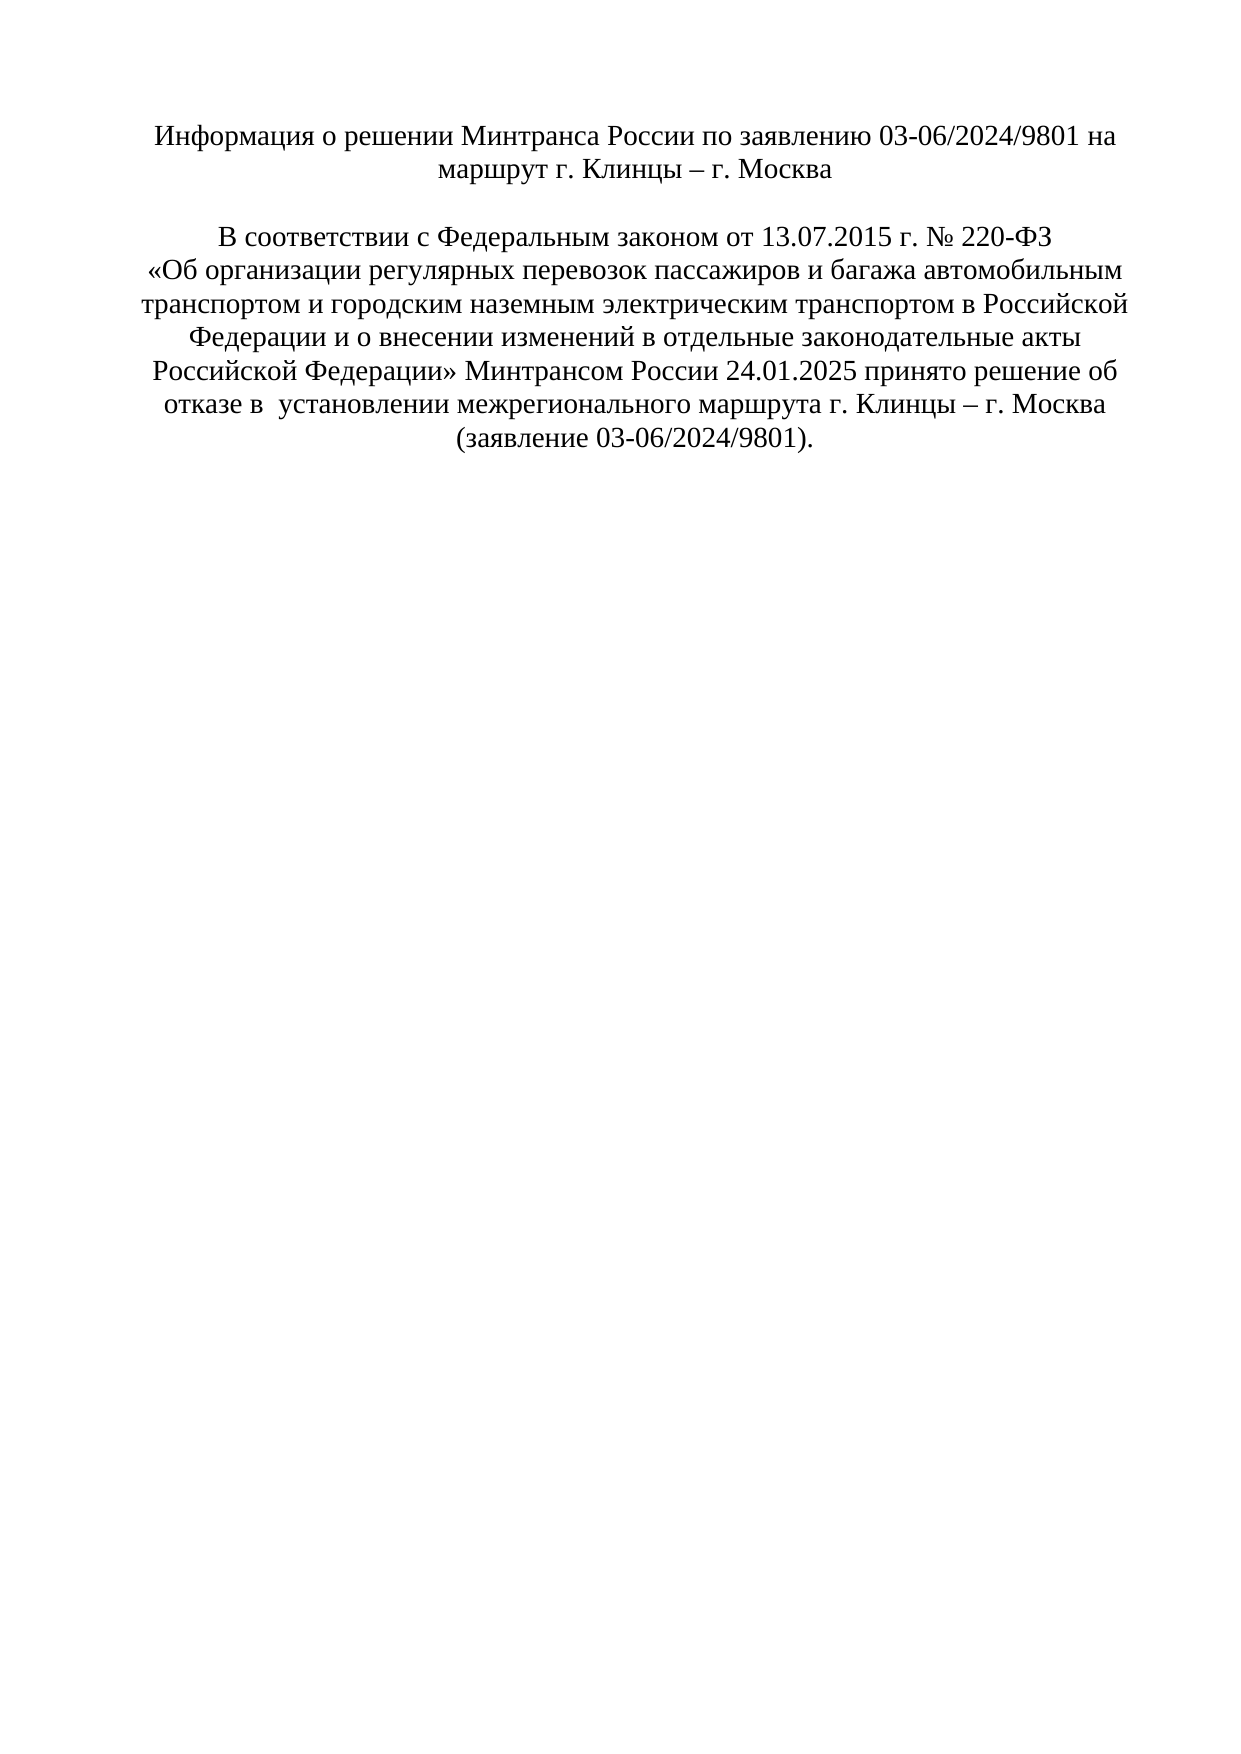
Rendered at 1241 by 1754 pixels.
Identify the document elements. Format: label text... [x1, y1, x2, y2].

text Информация о решении Минтранса России по заявлению 03-06/2024/9801 на маршрут г. Клинцы – г. Москва [118, 118, 1152, 185]
text В соответствии с Федеральным законом от 13.07.2015 г. № 220-ФЗ «Об организации регулярных перевозок пассажиров и багажа автомобильным транспортом и городским наземным электрическим транспортом в Российской Федерации и о внесении изменений в отдельные законодательные акты Российской Федерации» Минтрансом России 24.01.2025 принято решение об отказе в установлении межрегионального маршрута г. Клинцы – г. Москва (заявление 03-06/2024/9801). [118, 219, 1152, 453]
